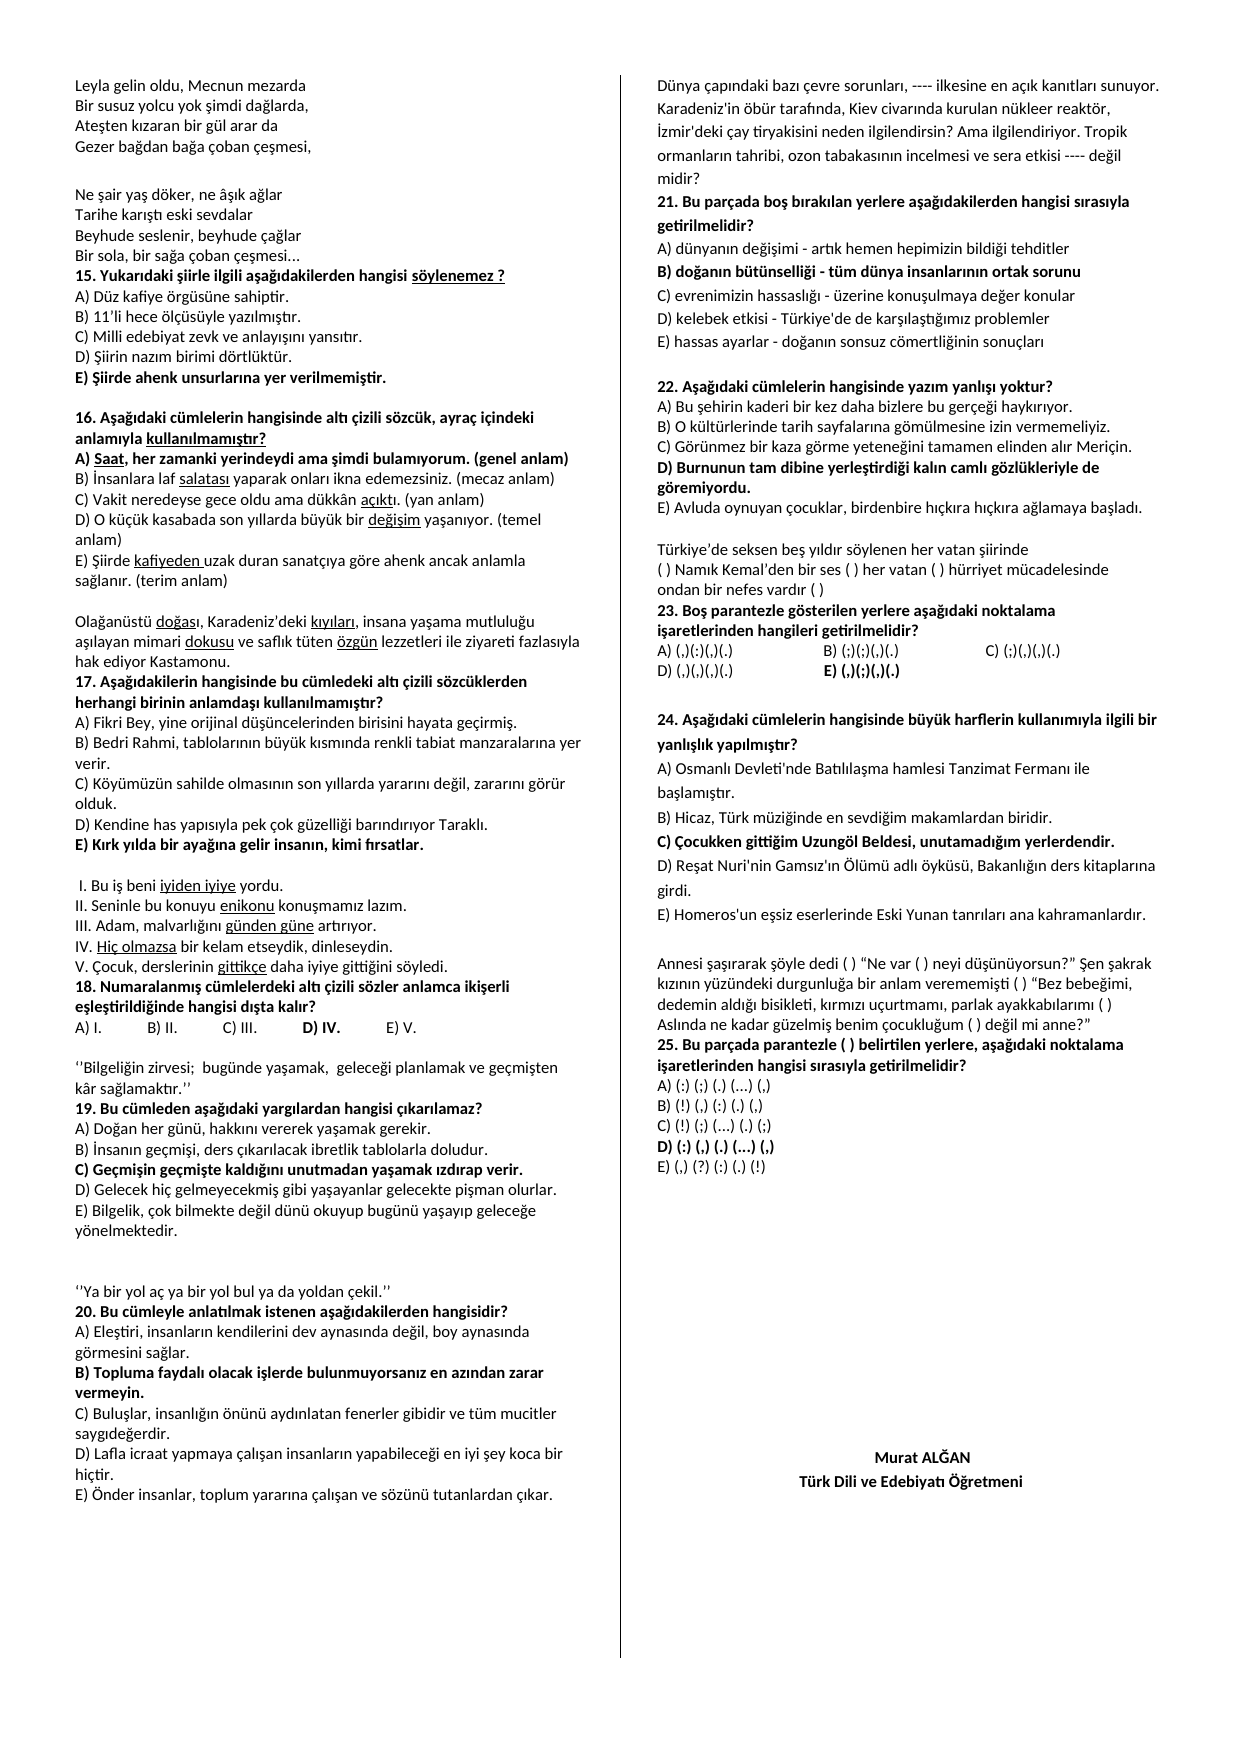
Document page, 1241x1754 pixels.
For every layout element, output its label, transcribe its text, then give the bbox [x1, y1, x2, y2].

text Leyla gelin oldu, Mecnun mezarda [75, 75, 583, 95]
text ondan bir nefes vardır ( ) [657, 579, 1165, 600]
text Gezer bağdan bağa çoban çeşmesi, [75, 136, 583, 156]
text 16. Aşağıdaki cümlelerin hangisinde altı çizili sözcük, ayraç içindeki anlamıyla kullanılmamıştır? A) Saat, her zamanki yerindeydi ama şimdi bulamıyorum. (genel anlam) B) İnsanlara laf salatası yaparak onları ikna edemezsiniz. (mecaz anlam) C) Vakit neredeyse gece oldu ama dükkân açıktı. (yan anlam) D) O küçük kasabada son yıllarda büyük bir değişim yaşanıyor. (temel anlam) E) Şiirde kafiyeden uzak duran sanatçıya göre ahenk ancak anlamla sağlanır. (terim anlam) [75, 408, 583, 591]
text Tarihe karıştı eski sevdalar [75, 204, 583, 225]
text ( ) Namık Kemal’den bir ses ( ) her vatan ( ) hürriyet mücadelesinde [657, 559, 1165, 579]
text I. Bu iş beni iyiden iyiye yordu. II. Seninle bu konuyu enikonu konuşmamız lazım. III. Adam, malvarlığını günden güne artırıyor. IV. Hiç olmazsa bir kelam etseydik, dinleseydin. V. Çocuk, derslerinin gittikçe daha iyiye gittiğini söyledi. 18. Numaralanmış cümlelerdeki altı çizili sözler anlamca ikişerli eşleştirildiğinde hangisi dışta kalır? A) I. B) II. C) III. D) IV. E) V. [75, 875, 583, 1037]
text ‘’Ya bir yol aç ya bir yol bul ya da yoldan çekil.’’ 20. Bu cümleyle anlatılmak istenen aşağıdakilerden hangisidir? A) Eleştiri, insanların kendilerini dev aynasında değil, boy aynasında görmesini sağlar. B) Topluma faydalı olacak işlerde bulunmuyorsanız en azından zarar vermeyin. C) Buluşlar, insanlığın önünü aydınlatan fenerler gibidir ve tüm mucitler saygıdeğerdir. D) Lafla icraat yapmaya çalışan insanların yapabileceği en iyi şey koca bir hiçtir. E) Önder insanlar, toplum yararına çalışan ve sözünü tutanlardan çıkar. [75, 1281, 583, 1504]
text 15. Yukarıdaki şiirle ilgili aşağıdakilerden hangisi söylenemez ? A) Düz kafiye örgüsüne sahiptir. B) 11’li hece ölçüsüyle yazılmıştır. C) Milli edebiyat zevk ve anlayışını yansıtır. D) Şiirin nazım birimi dörtlüktür. E) Şiirde ahenk unsurlarına yer verilmemiştir. [75, 266, 583, 387]
text Annesi şaşırarak şöyle dedi ( ) “Ne var ( ) neyi düşünüyorsun?” Şen şakrak kızının yüzündeki durgunluğa bir anlam verememişti ( ) “Bez bebeğimi, dedemin aldığı bisikleti, kırmızı uçurtmamı, parlak ayakkabılarımı ( ) Aslında ne kadar güzelmiş benim çocukluğum ( ) değil mi anne?” 25. Bu parçada parantezle ( ) belirtilen yerlere, aşağıdaki noktalama işaretlerinden hangisi sırasıyla getirilmelidir? A) (:) (;) (.) (...) (,) B) (!) (,) (:) (.) (,) C) (!) (;) (...) (.) (;) D) (:) (,) (.) (...) (,) E) (,) (?) (:) (.) (!) [657, 953, 1165, 1177]
text Ateşten kızaran bir gül arar da [75, 116, 583, 136]
text Murat ALĞAN Türk Dili ve Edebiyatı Öğretmeni [657, 1447, 1165, 1491]
text 22. Aşağıdaki cümlelerin hangisinde yazım yanlışı yoktur? A) Bu şehirin kaderi bir kez daha bizlere bu gerçeği haykırıyor. B) O kültürlerinde tarih sayfalarına gömülmesine izin vermemeliyiz. C) Görünmez bir kaza görme yeteneğini tamamen elinden alır Meriçin. D) Burnunun tam dibine yerleştirdiği kalın camlı gözlükleriyle de göremiyordu. E) Avluda oynuyan çocuklar, birdenbire hıçkıra hıçkıra ağlamaya başladı. [657, 376, 1165, 518]
text işaretlerinden hangileri getirilmelidir? [657, 620, 1165, 640]
text Türkiye’de seksen beş yıldır söylenen her vatan şiirinde [657, 539, 1165, 559]
text Bir sola, bir sağa çoban çeşmesi... [75, 245, 583, 266]
text A) (,)(:)(,)(.) B) (;)(;)(,)(.) C) (;)(,)(,)(.) [657, 640, 1165, 661]
text Ne şair yaş döker, ne âşık ağlar [75, 156, 583, 204]
text 23. Boş parantezle gösterilen yerlere aşağıdaki noktalama [657, 600, 1165, 620]
text Beyhude seslenir, beyhude çağlar [75, 225, 583, 245]
text Bir susuz yolcu yok şimdi dağlarda, [75, 95, 583, 116]
text ‘’Bilgeliğin zirvesi; bugünde yaşamak, geleceği planlamak ve geçmişten kâr sağlamaktır.’’ 19. Bu cümleden aşağıdaki yargılardan hangisi çıkarılamaz? A) Doğan her günü, hakkını vererek yaşamak gerekir. B) İnsanın geçmişi, ders çıkarılacak ibretlik tablolarla doludur. C) Geçmişin geçmişte kaldığını unutmadan yaşamak ızdırap verir. D) Gelecek hiç gelmeyecekmiş gibi yaşayanlar gelecekte pişman olurlar. E) Bilgelik, çok bilmekte değil dünü okuyup bugünü yaşayıp geleceğe yönelmektedir. [75, 1058, 583, 1241]
text Olağanüstü doğası, Karadeniz’deki kıyıları, insana yaşama mutluluğu aşılayan mimari dokusu ve saflık tüten özgün lezzetleri ile ziyareti fazlasıyla hak ediyor Kastamonu. 17. Aşağıdakilerin hangisinde bu cümledeki altı çizili sözcüklerden herhangi birinin anlamdaşı kullanılmamıştır? A) Fikri Bey, yine orijinal düşüncelerinden birisini hayata geçirmiş. B) Bedri Rahmi, tablolarının büyük kısmında renkli tabiat manzaralarına yer verir. C) Köyümüzün sahilde olmasının son yıllarda yararını değil, zararını görür olduk. D) Kendine has yapısıyla pek çok güzelliği barındırıyor Taraklı. E) Kırk yılda bir ayağına gelir insanın, kimi fırsatlar. [75, 611, 583, 854]
text Dünya çapındaki bazı çevre sorunları, ---- ilkesine en açık kanıtları sunuyor. Karadeniz'in öbür tarafında, Kiev civarında kurulan nükleer reaktör, İzmir'deki çay tiryakisini neden ilgilendirsin? Ama ilgilendiriyor. Tropik ormanların tahribi, ozon tabakasının incelmesi ve sera etkisi ---- değil midir? 21. Bu parçada boş bırakılan yerlere aşağıdakilerden hangisi sırasıyla getirilmelidir? A) dünyanın değişimi - artık hemen hepimizin bildiği tehditler B) doğanın bütünselliği - tüm dünya insanlarının ortak sorunu C) evrenimizin hassaslığı - üzerine konuşulmaya değer konular D) kelebek etkisi - Türkiye'de de karşılaştığımız problemler E) hassas ayarlar - doğanın sonsuz cömertliğinin sonuçları [657, 75, 1165, 352]
text 24. Aşağıdaki cümlelerin hangisinde büyük harflerin kullanımıyla ilgili bir yanlışlık yapılmıştır? A) Osmanlı Devleti'nde Batılılaşma hamlesi Tanzimat Fermanı ile başlamıştır. B) Hicaz, Türk müziğinde en sevdiğim makamlardan biridir. C) Çocukken gittiğim Uzungöl Beldesi, unutamadığım yerlerdendir. D) Reşat Nuri'nin Gamsız'ın Ölümü adlı öyküsü, Bakanlığın ders kitaplarına girdi. E) Homeros'un eşsiz eserlerinde Eski Yunan tanrıları ana kahramanlardır. [657, 709, 1165, 925]
text D) (,)(,)(,)(.) E) (,)(;)(,)(.) [657, 661, 1165, 681]
